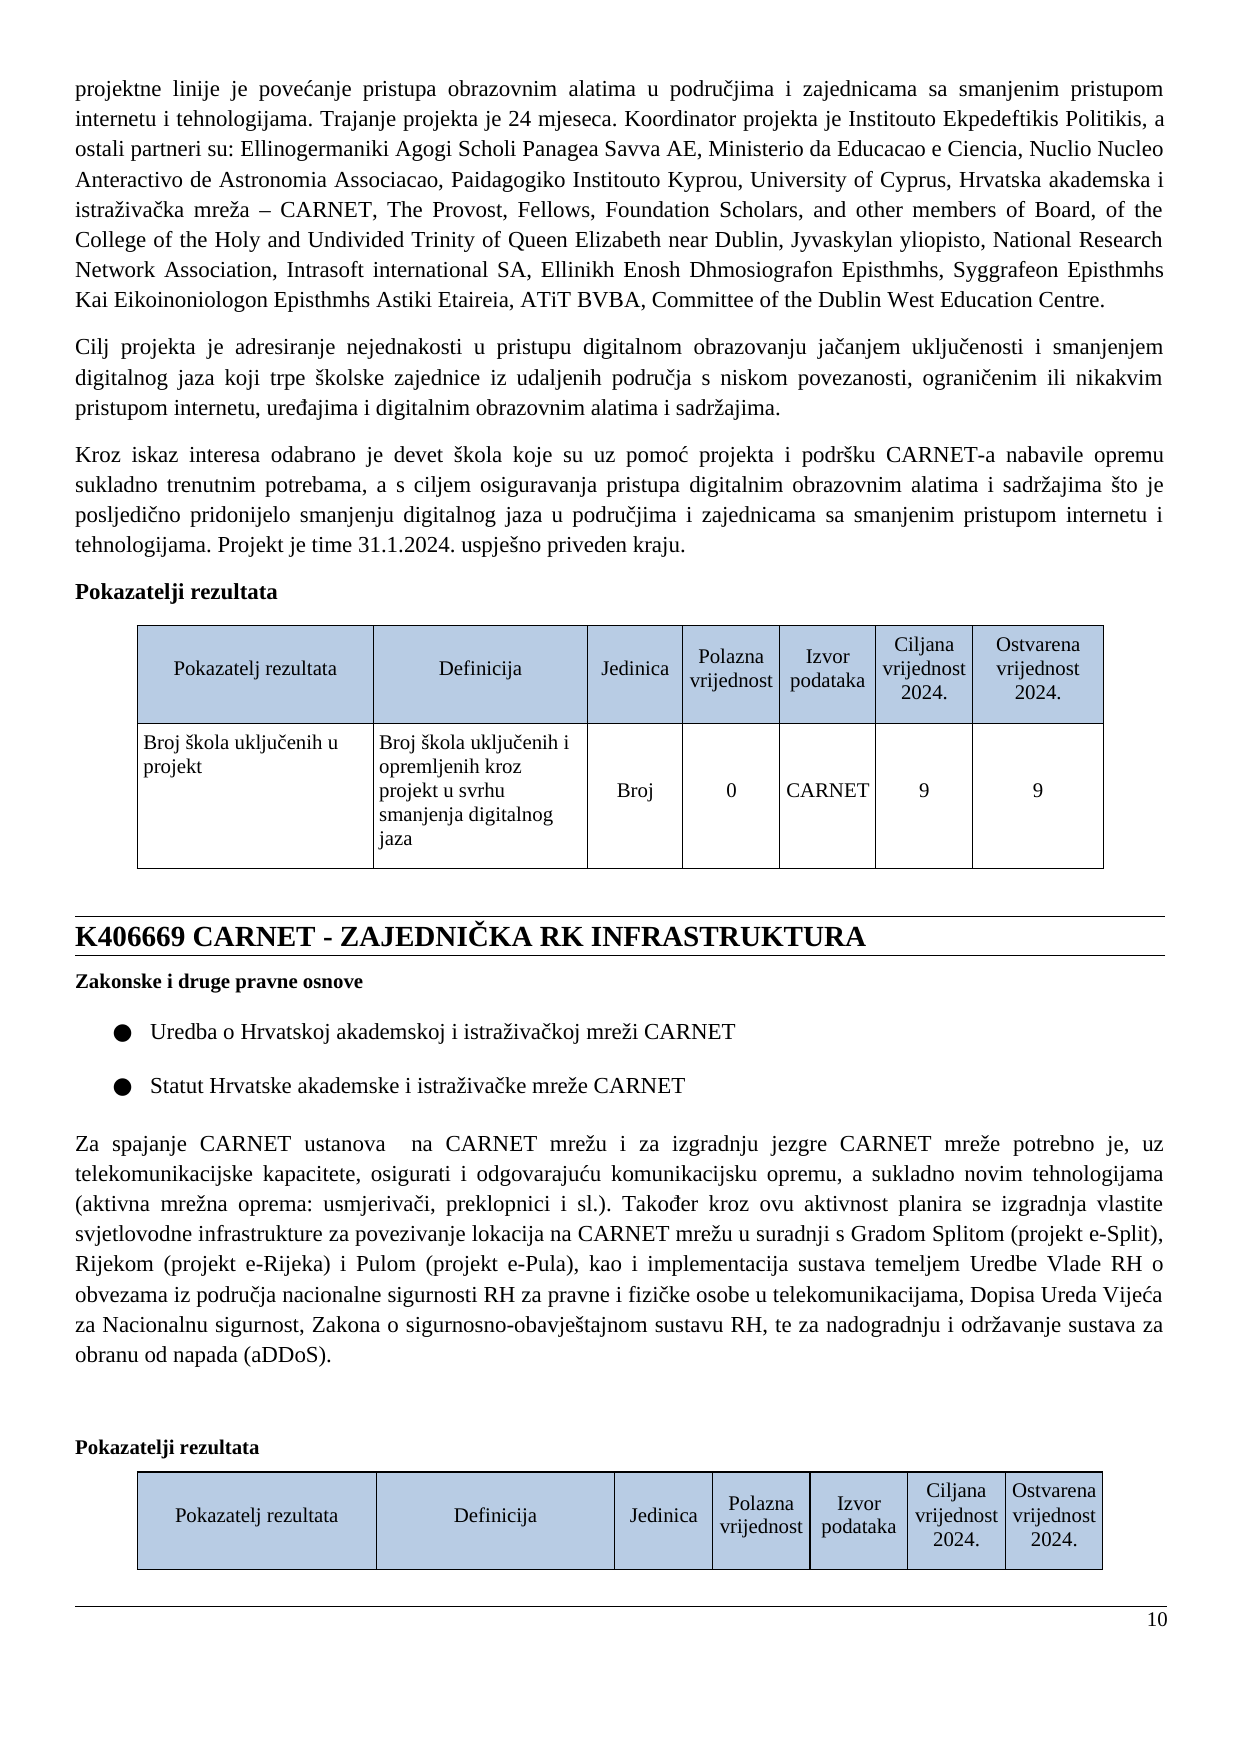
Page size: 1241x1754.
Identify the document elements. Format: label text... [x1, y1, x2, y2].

table_header Ciljana vrijednost 2024. [908, 1473, 1005, 1569]
table_header Izvor podataka [811, 1473, 907, 1569]
table_cell Broj [588, 724, 682, 868]
table_header Pokazatelj rezultata [138, 1473, 376, 1569]
table_cell 9 [973, 724, 1103, 868]
table_header Ciljana vrijednost 2024. [876, 626, 972, 723]
table_cell CARNET [780, 724, 875, 868]
table_header Definicija [374, 626, 587, 723]
table_cell 9 [876, 724, 972, 868]
text Za spajanje CARNET ustanova na CARNET mrežu i za izgradnju jezgre CARNET mreže potrebno je, uz telekomunikacijske kapacitete, osigurati i odgovarajuću komunikacijsku opremu, a sukladno novim tehnologijama (aktivna mrežna oprema: usmjerivači, preklopnici i sl.). Također kroz ovu aktivnost planira se izgradnja vlastite svjetlovodne infrastrukture za povezivanje lokacija na CARNET mrežu u suradnji s Gradom Splitom (projekt e-Split), Rijekom (projekt e-Rijeka) i Pulom (projekt e-Pula), kao i implementacija sustava temeljem Uredbe Vlade RH o obvezama iz područja nacionalne sigurnosti RH za pravne i fizičke osobe u telekomunikacijama, Dopisa Ureda Vijeća za Nacionalnu sigurnost, Zakona o sigurnosno-obavještajnom sustavu RH, te za nadogradnju i održavanje sustava za obranu od napada (aDDoS). [75, 1130, 1165, 1367]
text Kroz iskaz interesa odabrano je devet škola koje su uz pomoć projekta i podršku CARNET-a nabavile opremu sukladno trenutnim potrebama, a s ciljem osiguravanja pristupa digitalnim obrazovnim alatima i sadržajima što je posljedično pridonijelo smanjenju digitalnog jaza u područjima i zajednicama sa smanjenim pristupom internetu i tehnologijama. Projekt je time 31.1.2024. uspješno priveden kraju. [75, 441, 1165, 558]
table_cell 0 [683, 724, 779, 868]
text Cilj projekta je adresiranje nejednakosti u pristupu digitalnom obrazovanju jačanjem uključenosti i smanjenjem digitalnog jaza koji trpe školske zajednice iz udaljenih područja s niskom povezanosti, ograničenim ili nikakvim pristupom internetu, uređajima i digitalnim obrazovnim alatima i sadržajima. [75, 333, 1165, 420]
table_header Ostvarena vrijednost 2024. [1006, 1473, 1102, 1569]
table_header Polazna vrijednost [713, 1473, 809, 1569]
table_header Pokazatelj rezultata [138, 626, 373, 723]
table_cell Broj škola uključenih i opremljenih kroz projekt u svrhu smanjenja digitalnog jaza [374, 724, 587, 868]
text Pokazatelji rezultata [75, 578, 1165, 604]
subtitle Zakonske i druge pravne osnove [75, 968, 1165, 993]
table_header Ostvarena vrijednost 2024. [973, 626, 1103, 723]
table_cell Broj škola uključenih u projekt [138, 724, 373, 868]
table_header Izvor podataka [780, 626, 875, 723]
table_header Polazna vrijednost [683, 626, 779, 723]
table_header Definicija [377, 1473, 614, 1569]
subtitle Pokazatelji rezultata [75, 1435, 1165, 1459]
subtitle K406669 CARNET - ZAJEDNIČKA RK INFRASTRUKTURA [75, 917, 1165, 955]
table_header Jedinica [615, 1473, 712, 1569]
table_header Jedinica [588, 626, 682, 723]
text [75, 75, 1165, 313]
